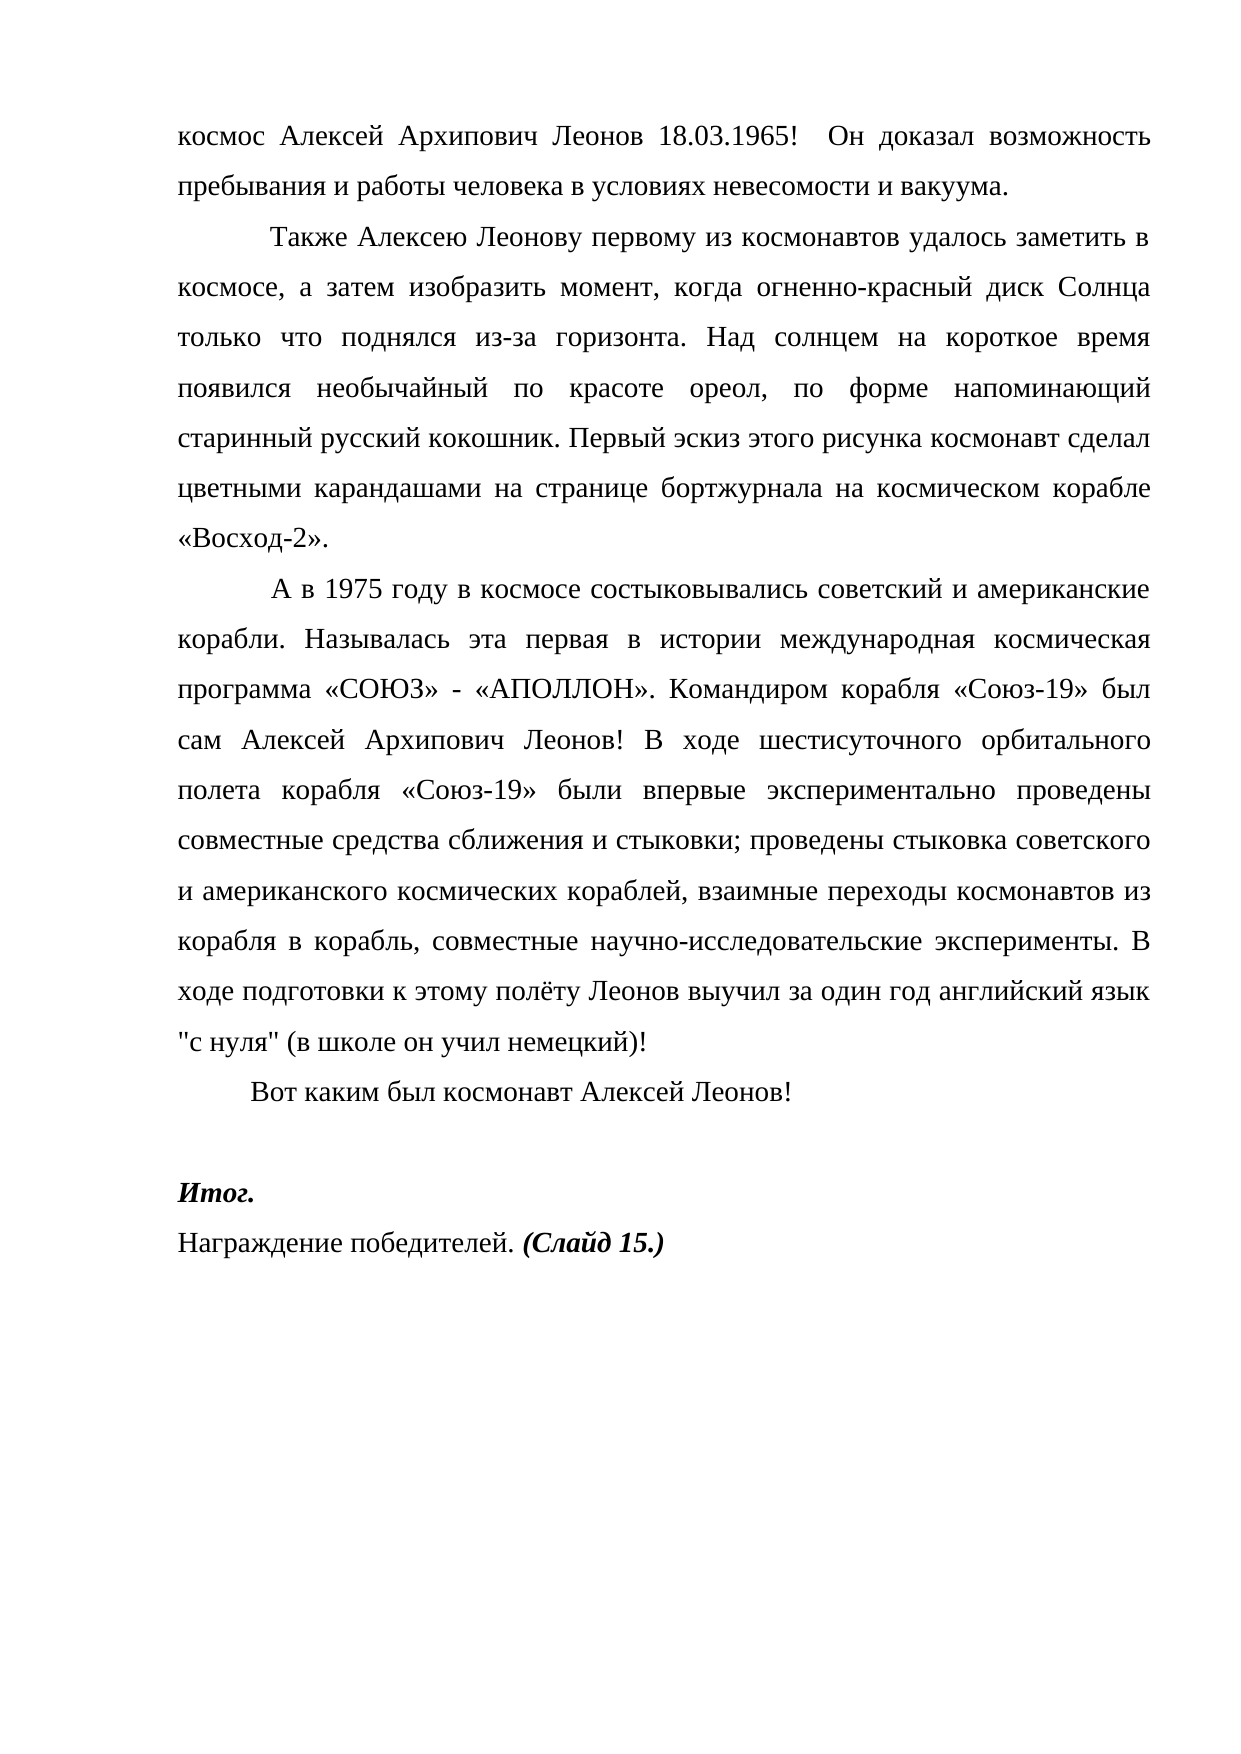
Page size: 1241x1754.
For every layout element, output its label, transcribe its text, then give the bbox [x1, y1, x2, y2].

text Награждение победителей. (Слайд 15.) [177, 1225, 1152, 1258]
text Итог. [177, 1175, 1152, 1208]
text А в 1975 году в космосе состыковывались советский и американские корабли. Называлась эта первая в истории международная космическая программа «СОЮЗ» - «АПОЛЛОН». Командиром корабля «Союз-19» был сам Алексей Архипович Леонов! В ходе шестисуточного орбитального полета корабля «Союз-19» были впервые экспериментально проведены совместные средства сближения и стыковки; проведены стыковка советского и американского космических кораблей, взаимные переходы космонавтов из корабля в корабль, совместные научно-исследовательские эксперименты. В ходе подготовки к этому полёту Леонов выучил за один год английский язык "с нуля" (в школе он учил немецкий)! [177, 571, 1152, 1057]
text Вот каким был космонавт Алексей Леонов! [177, 1074, 1152, 1108]
text Также Алексею Леонову первому из космонавтов удалось заметить в космосе, а затем изобразить момент, когда огненно-красный диск Солнца только что поднялся из-за горизонта. Над солнцем на короткое время появился необычайный по красоте ореол, по форме напоминающий старинный русский кокошник. Первый эскиз этого рисунка космонавт сделал цветными карандашами на странице бортжурнала на космическом корабле «Восход-2». [177, 219, 1152, 554]
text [177, 118, 1152, 202]
